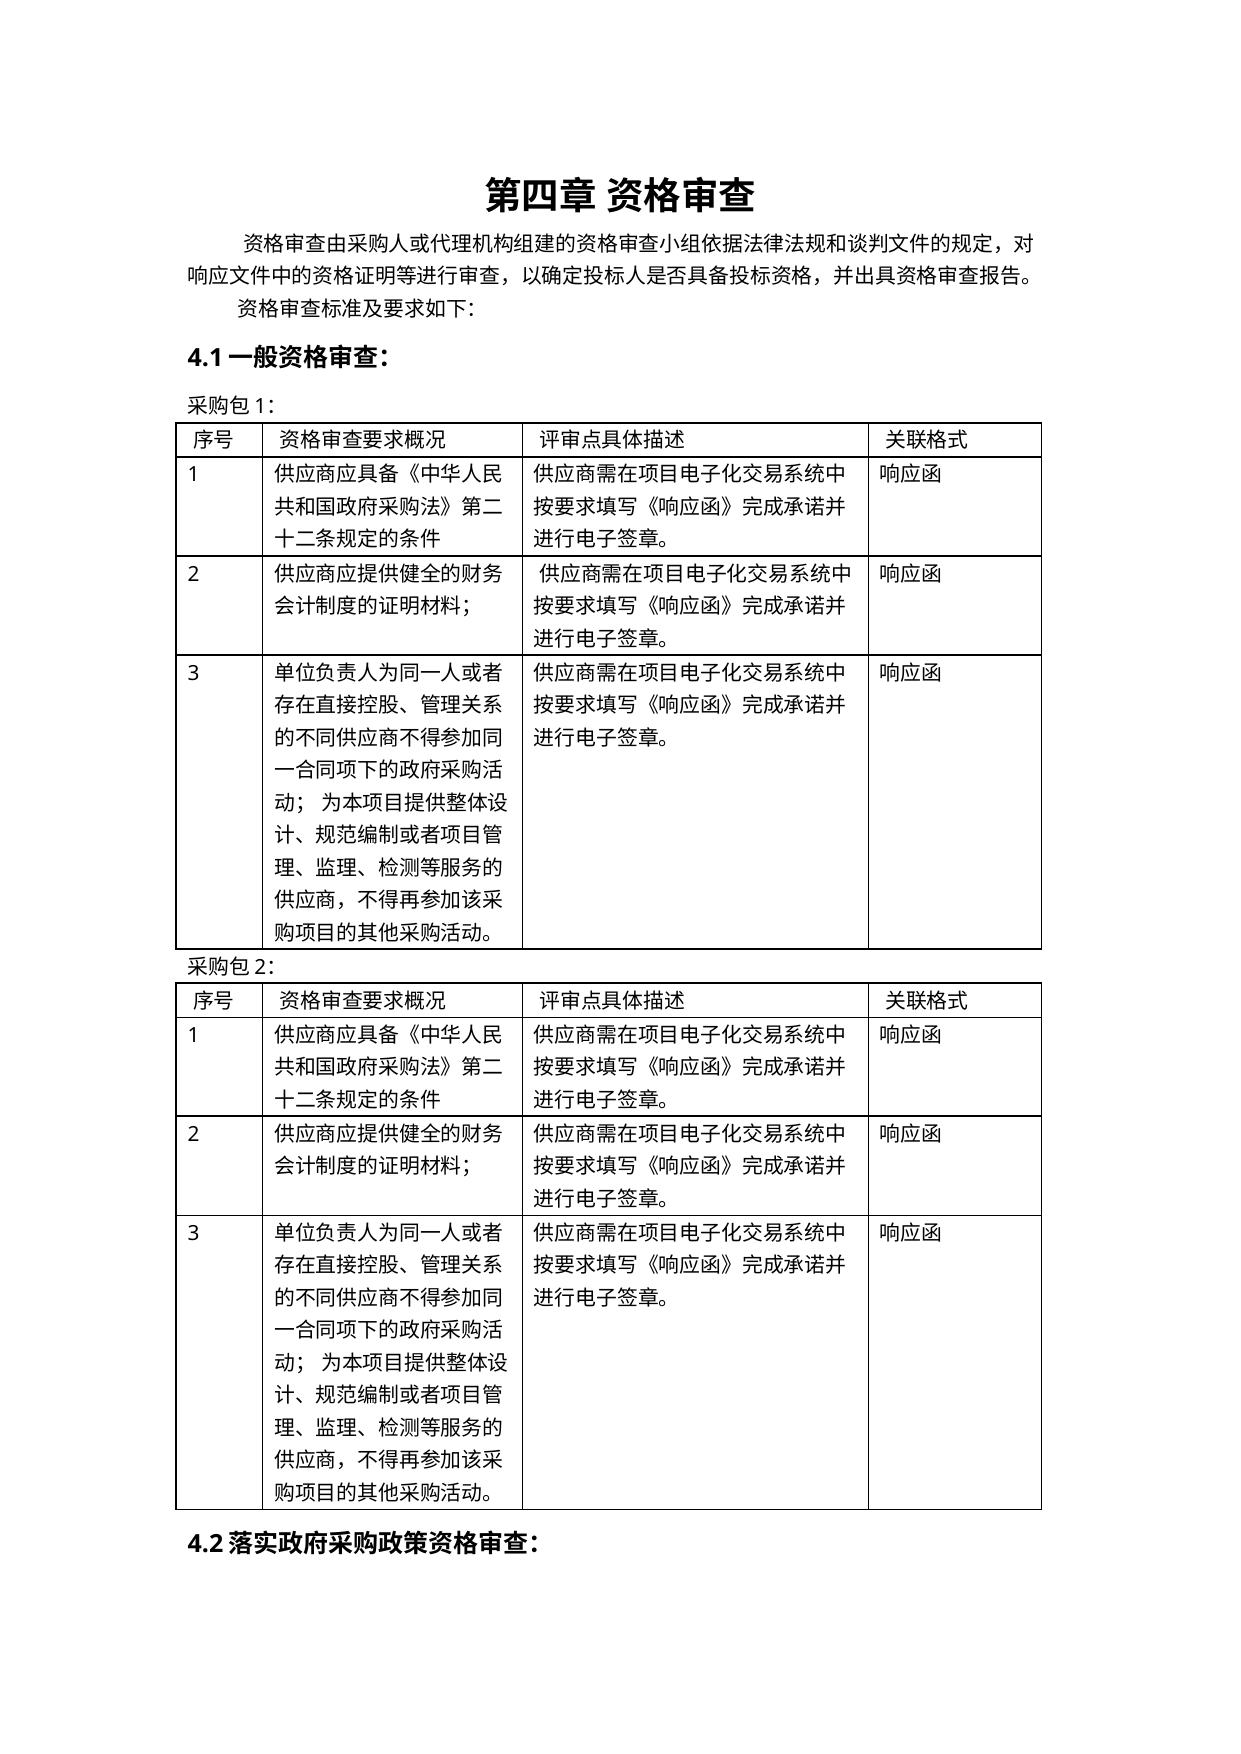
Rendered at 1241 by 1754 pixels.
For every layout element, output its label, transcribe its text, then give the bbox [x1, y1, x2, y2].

table_cell 供应商需在项目电子化交易系统中按要求填写《响应函》完成承诺并进行电子签章。 [523, 1216, 868, 1508]
table_cell 供应商应提供健全的财务会计制度的证明材料； [263, 557, 522, 654]
table_header 评审点具体描述 [523, 424, 868, 456]
table_cell 2 [177, 557, 262, 654]
table_cell 3 [177, 656, 262, 948]
table_cell 供应商需在项目电子化交易系统中按要求填写《响应函》完成承诺并进行电子签章。 [523, 1117, 868, 1214]
table_cell 供应商需在项目电子化交易系统中按要求填写《响应函》完成承诺并进行电子签章。 [523, 1018, 868, 1115]
table_header 序号 [177, 424, 262, 456]
text 采购包1： [187, 389, 1053, 422]
table_header 资格审查要求概况 [263, 984, 522, 1016]
table_cell 响应函 [869, 557, 1041, 654]
table_header 评审点具体描述 [523, 984, 868, 1016]
table_cell 2 [177, 1117, 262, 1214]
text 第四章 资格审查 [187, 162, 1053, 227]
table_cell 1 [177, 458, 262, 555]
table_cell 响应函 [869, 656, 1041, 948]
table_cell 1 [177, 1018, 262, 1115]
table_cell 响应函 [869, 1216, 1041, 1508]
table_header 资格审查要求概况 [263, 424, 522, 456]
text 4.1一般资格审查： [187, 324, 1053, 389]
table_cell 供应商需在项目电子化交易系统中按要求填写《响应函》完成承诺并进行电子签章。 [523, 458, 868, 555]
table_header 关联格式 [869, 984, 1041, 1016]
table_cell 供应商需在项目电子化交易系统中按要求填写《响应函》完成承诺并进行电子签章。 [523, 656, 868, 948]
table_cell 供应商应提供健全的财务会计制度的证明材料； [263, 1117, 522, 1214]
table_header 关联格式 [869, 424, 1041, 456]
table_cell 供应商应具备《中华人民共和国政府采购法》第二十二条规定的条件 [263, 1018, 522, 1115]
text 采购包2： [187, 950, 1053, 982]
table_cell 供应商需在项目电子化交易系统中按要求填写《响应函》完成承诺并进行电子签章。 [523, 557, 868, 654]
table_header 序号 [177, 984, 262, 1016]
table_cell 单位负责人为同一人或者存在直接控股、管理关系的不同供应商不得参加同一合同项下的政府采购活动； 为本项目提供整体设计、规范编制或者项目管理、监理、检测等服务的供应商，不得再参加该采购项目的其他采购活动。 [263, 656, 522, 948]
text 资格审查标准及要求如下： [187, 292, 1053, 324]
table_cell 3 [177, 1216, 262, 1508]
table_cell 响应函 [869, 1117, 1041, 1214]
table_cell 单位负责人为同一人或者存在直接控股、管理关系的不同供应商不得参加同一合同项下的政府采购活动； 为本项目提供整体设计、规范编制或者项目管理、监理、检测等服务的供应商，不得再参加该采购项目的其他采购活动。 [263, 1216, 522, 1508]
table_cell 供应商应具备《中华人民共和国政府采购法》第二十二条规定的条件 [263, 458, 522, 555]
table_cell 响应函 [869, 458, 1041, 555]
table_cell 响应函 [869, 1018, 1041, 1115]
text 资格审查由采购人或代理机构组建的资格审查小组依据法律法规和谈判文件的规定，对响应文件中的资格证明等进行审查，以确定投标人是否具备投标资格，并出具资格审查报告。 [187, 227, 1053, 292]
text 4.2落实政府采购政策资格审查： [187, 1510, 1053, 1575]
